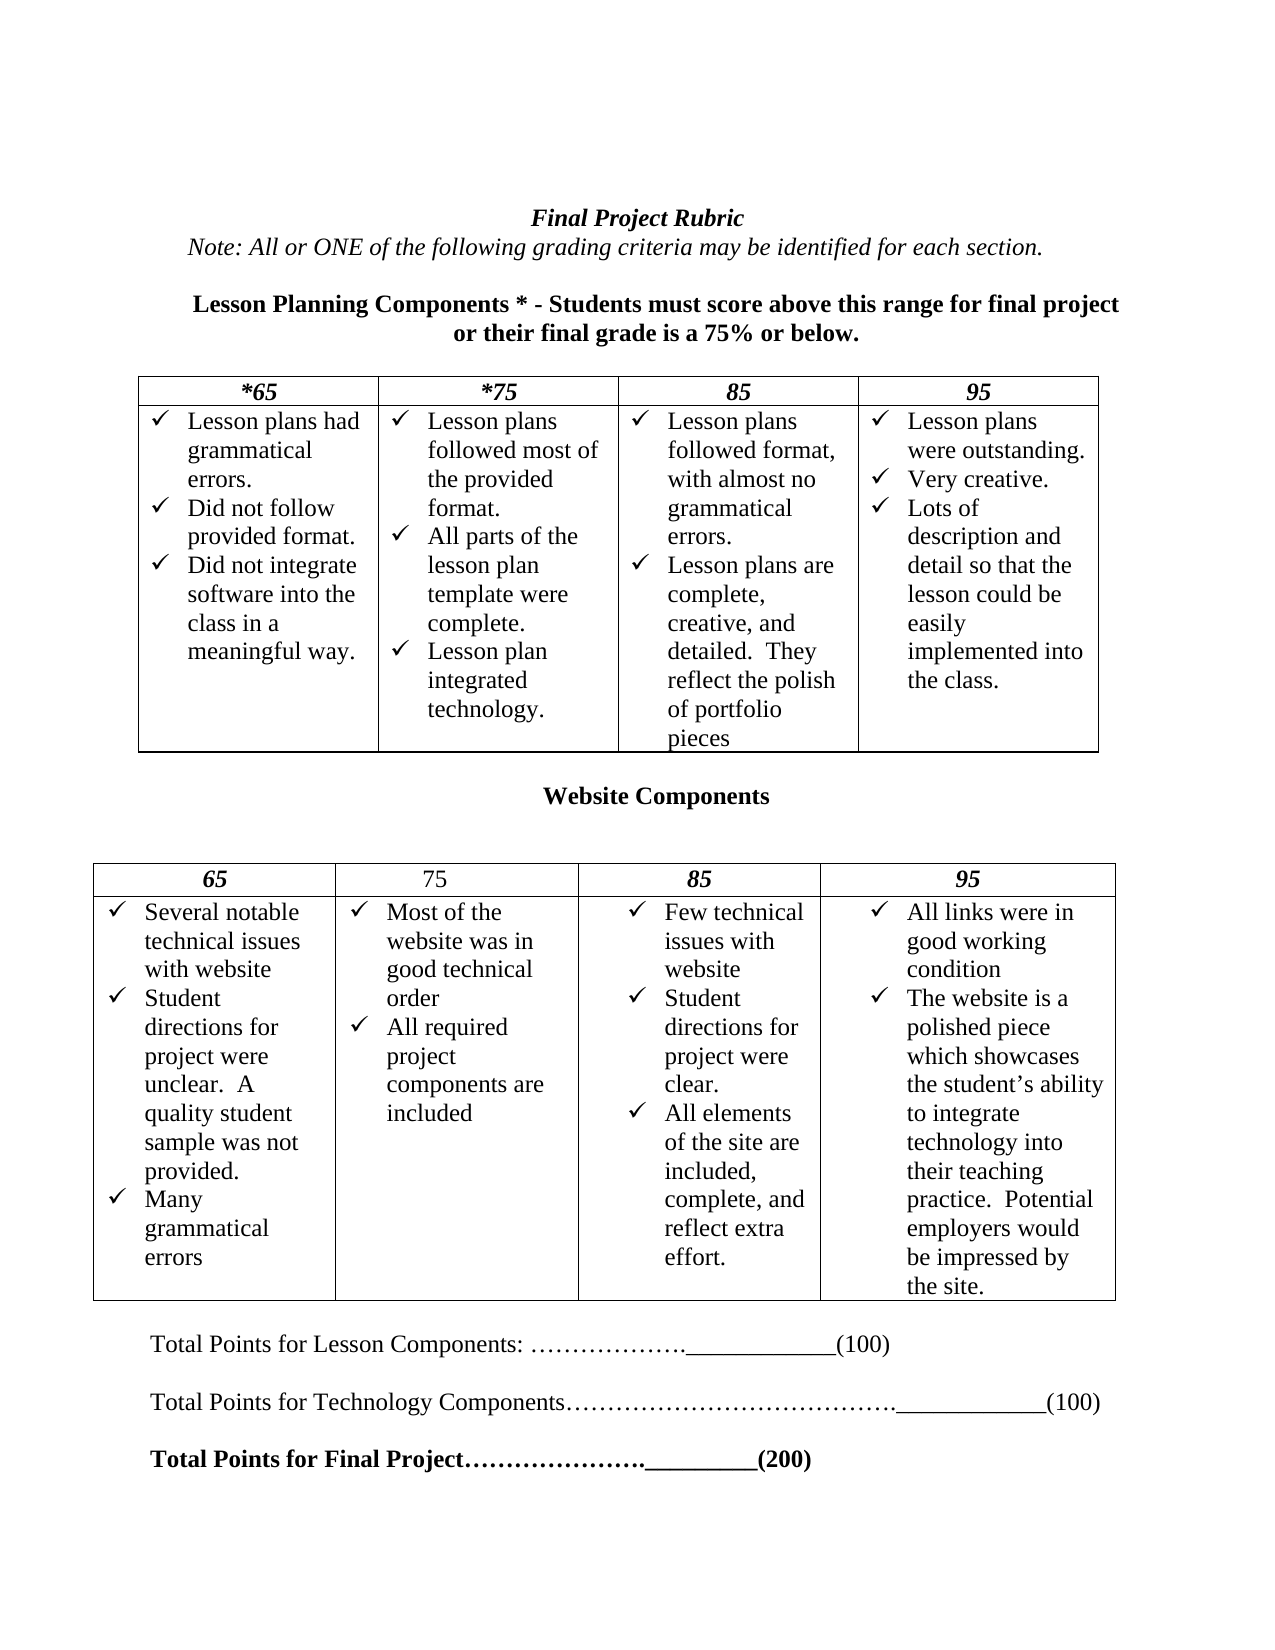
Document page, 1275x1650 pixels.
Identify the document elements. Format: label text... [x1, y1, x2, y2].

table_header 85 [619, 377, 858, 405]
table_cell Most of the website was in good technical order All required project components are included [336, 897, 578, 1299]
table_cell Lesson plans followed most of the provided format. All parts of the lesson plan template were complete. Lesson plan integrated technology. [379, 406, 618, 751]
table_header 85 [579, 864, 820, 896]
table_cell Lesson plans were outstanding. Very creative. Lots of description and detail so that the lesson could be easily implemented into the class. [859, 406, 1098, 751]
text Note: All or ONE of the following grading criteria may be identified for each section. [187, 232, 1125, 261]
table_header *65 [139, 377, 378, 405]
text Website Components [187, 781, 1125, 810]
text Lesson Planning Components * - Students must score above this range for final project or their final grade is a 75% or below. [187, 289, 1125, 347]
table_header *75 [379, 377, 618, 405]
table_header 95 [859, 377, 1098, 405]
table_cell Several notable technical issues with website Student directions for project were unclear. A quality student sample was not provided. Many grammatical errors [94, 897, 335, 1299]
text Total Points for Final Project…………………._________(200) [150, 1444, 1125, 1473]
table_cell Few technical issues with website Student directions for project were clear. All elements of the site are included, complete, and reflect extra effort. [579, 897, 820, 1299]
table_header 65 [94, 864, 335, 896]
text Total Points for Technology Components………………………………….____________(100) [150, 1387, 1125, 1416]
text Total Points for Lesson Components: ……………….____________(100) [150, 1329, 1125, 1358]
table_cell Lesson plans had grammatical errors. Did not follow provided format. Did not integrate software into the class in a meaningful way. [139, 406, 378, 751]
table_cell All links were in good working condition The website is a polished piece which showcases the student’s ability to integrate technology into their teaching practice. Potential employers would be impressed by the site. [821, 897, 1115, 1299]
text Final Project Rubric [150, 203, 1125, 232]
table_header 95 [821, 864, 1115, 896]
table_cell Lesson plans followed format, with almost no grammatical errors. Lesson plans are complete, creative, and detailed. They reflect the polish of portfolio pieces [619, 406, 858, 751]
table_header 75 [336, 864, 578, 896]
